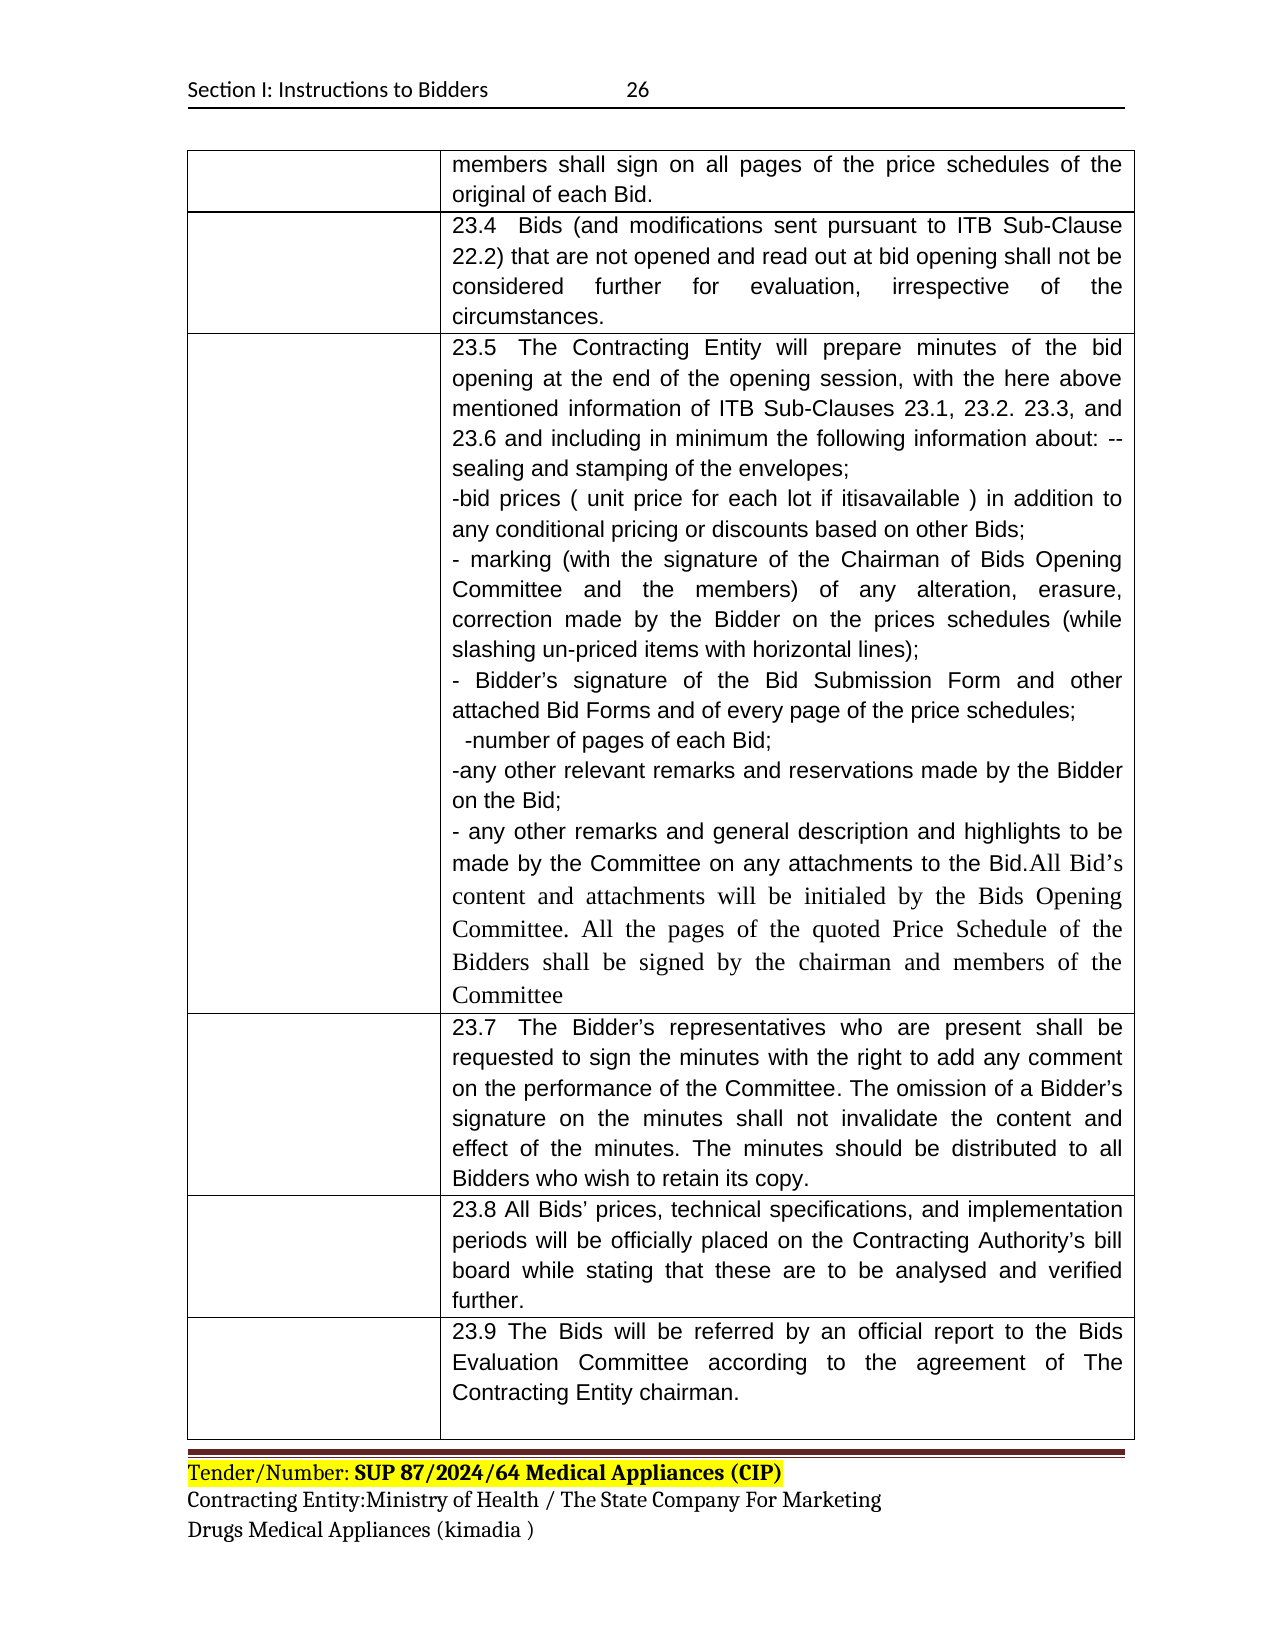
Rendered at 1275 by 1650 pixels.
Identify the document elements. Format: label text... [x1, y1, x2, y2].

table_cell 23.5 The Contracting Entity will prepare minutes of the bid opening at the end of the opening session, with the here above mentioned information of ITB Sub-Clauses 23.1, 23.2. 23.3, and 23.6 and including in minimum the following information about: --sealing and stamping of the envelopes; -bid prices ( unit price for each lot if itisavailable ) in addition to any conditional pricing or discounts based on other Bids; - marking (with the signature of the Chairman of Bids Opening Committee and the members) of any alteration, erasure, correction made by the Bidder on the prices schedules (while slashing un-priced items with horizontal lines); - Bidder’s signature of the Bid Submission Form and other attached Bid Forms and of every page of the price schedules; -number of pages of each Bid; -any other relevant remarks and reservations made by the Bidder on the Bid; - any other remarks and general description and highlights to be made by the Committee on any attachments to the Bid.All Bid’s content and attachments will be initialed by the Bids Opening Committee. All the pages of the quoted Price Schedule of the Bidders shall be signed by the chairman and members of the Committee [441, 334, 1134, 1013]
table_cell [188, 151, 440, 211]
table_cell 23.4 Bids (and modifications sent pursuant to ITB Sub-Clause 22.2) that are not opened and read out at bid opening shall not be considered further for evaluation, irrespective of the circumstances. [441, 213, 1134, 333]
table_cell 23.9 The Bids will be referred by an official report to the Bids Evaluation Committee according to the agreement of The Contracting Entity chairman. [441, 1318, 1134, 1439]
table_cell [188, 334, 440, 1013]
table_cell [188, 1196, 440, 1317]
table_cell 23.7 The Bidder’s representatives who are present shall be requested to sign the minutes with the right to add any comment on the performance of the Committee. The omission of a Bidder’s signature on the minutes shall not invalidate the content and effect of the minutes. The minutes should be distributed to all Bidders who wish to retain its copy. [441, 1014, 1134, 1195]
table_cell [441, 151, 1134, 211]
table_cell [188, 213, 440, 333]
table_cell [188, 1318, 440, 1439]
table_cell [188, 1014, 440, 1195]
table_cell 23.8 All Bids’ prices, technical specifications, and implementation periods will be officially placed on the Contracting Authority’s bill board while stating that these are to be analysed and verified further. [441, 1196, 1134, 1317]
